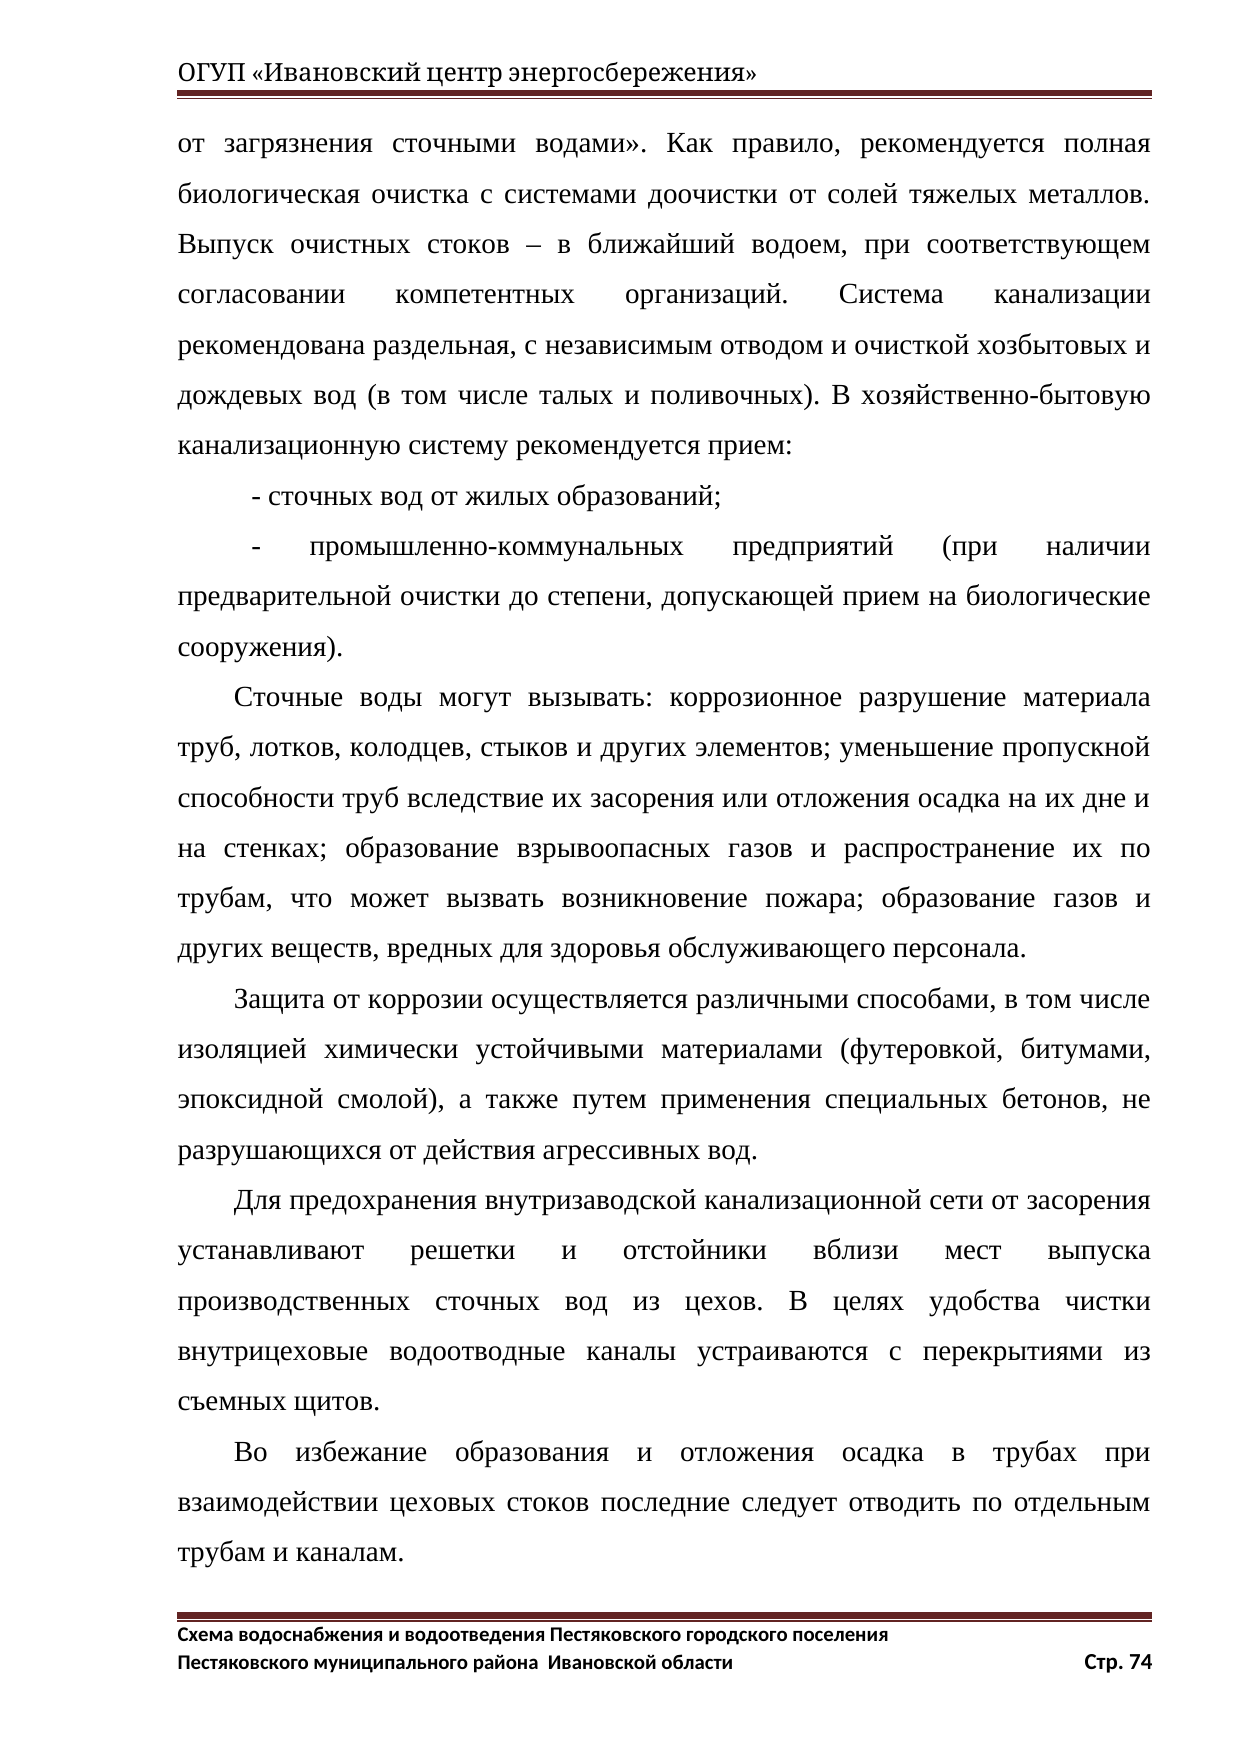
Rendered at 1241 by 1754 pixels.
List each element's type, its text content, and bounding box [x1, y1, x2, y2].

text Для предохранения внутризаводской канализационной сети от засорения устанавливают решетки и отстойники вблизи мест выпуска производственных сточных вод из цехов. В целях удобства чистки внутрицеховые водоотводные каналы устраиваются с перекрытиями из съемных щитов. [177, 1182, 1152, 1417]
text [177, 126, 1152, 461]
text Защита от коррозии осуществляется различными способами, в том числе изоляцией химически устойчивыми материалами (футеровкой, битумами, эпоксидной смолой), а также путем применения специальных бетонов, не разрушающихся от действия агрессивных вод. [177, 981, 1152, 1165]
text Сточные воды могут вызывать: коррозионное разрушение материала труб, лотков, колодцев, стыков и других элементов; уменьшение пропускной способности труб вследствие их засорения или отложения осадка на их дне и на стенках; образование взрывоопасных газов и распространение их по трубам, что может вызвать возникновение пожара; образование газов и других веществ, вредных для здоровья обслуживающего персонала. [177, 679, 1152, 964]
text Во избежание образования и отложения осадка в трубах при взаимодействии цеховых стоков последние следует отводить по отдельным трубам и каналам. [177, 1434, 1152, 1568]
text - промышленно-коммунальных предприятий (при наличии предварительной очистки до степени, допускающей прием на биологические сооружения). [177, 528, 1152, 662]
text - сточных вод от жилых образований; [177, 478, 1152, 511]
